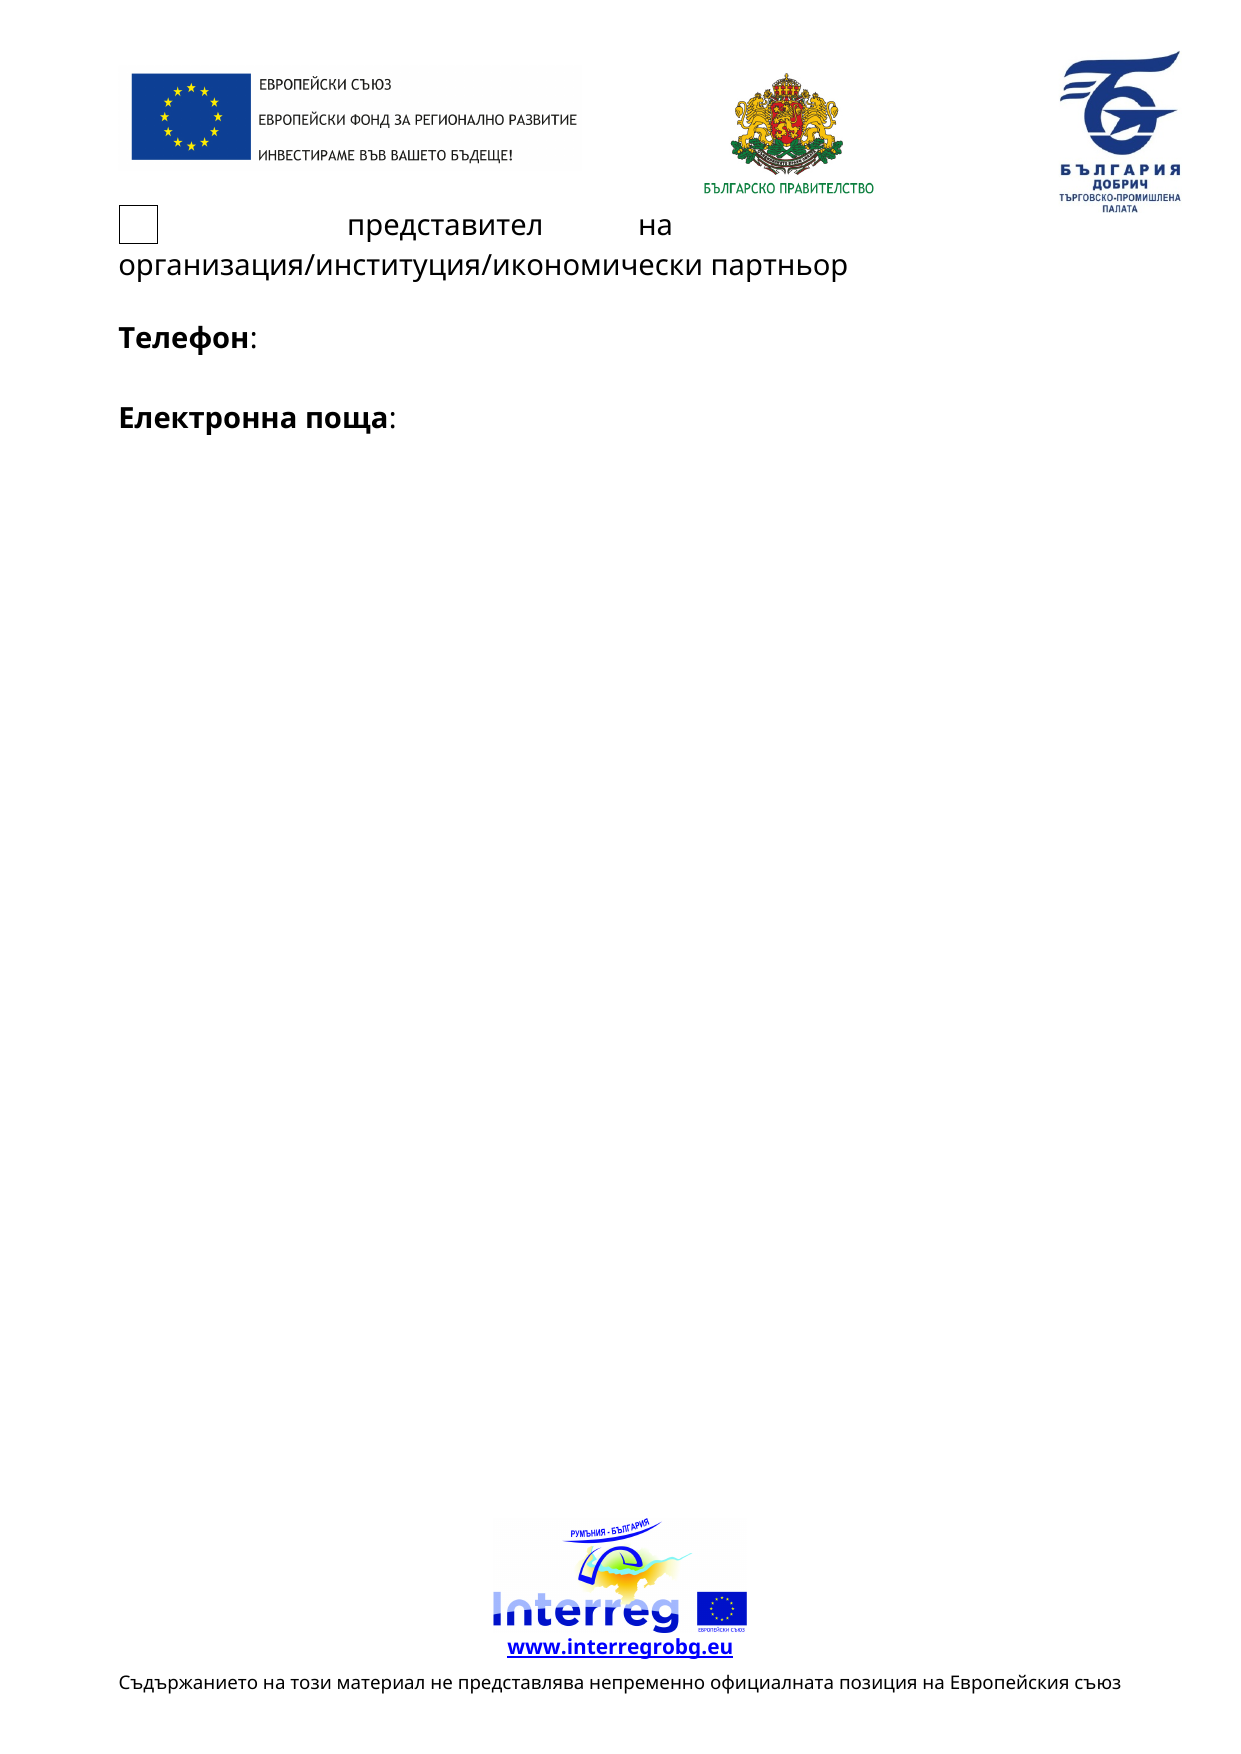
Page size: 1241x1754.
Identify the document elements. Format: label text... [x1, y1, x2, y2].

text Електронна поща: [118, 397, 1122, 437]
text представител на организация/институция/икономически партньор [118, 204, 1122, 283]
picture [118, 65, 583, 171]
picture [493, 1518, 747, 1633]
picture [692, 55, 888, 204]
picture [1058, 50, 1182, 213]
text Телефон: [118, 318, 1122, 357]
